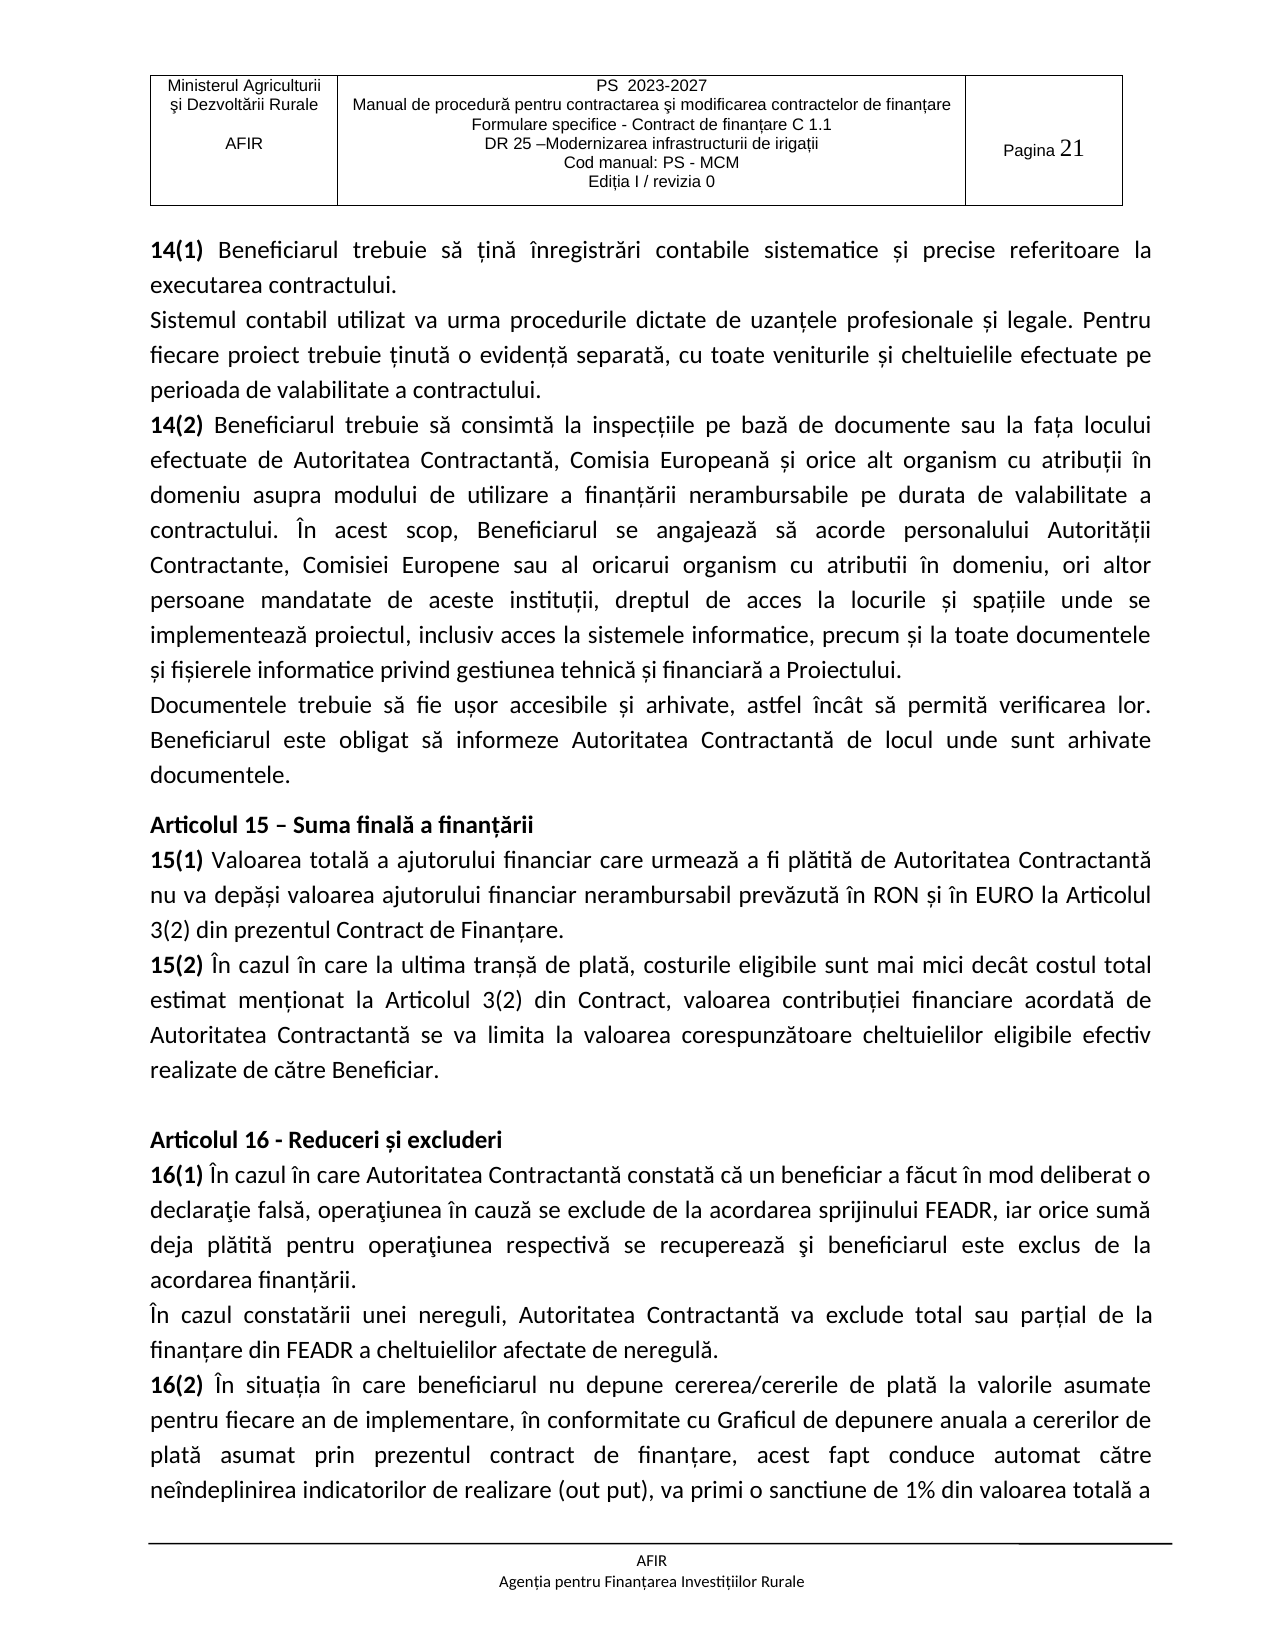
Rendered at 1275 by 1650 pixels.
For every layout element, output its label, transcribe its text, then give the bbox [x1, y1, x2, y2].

text Articolul 15 – Suma finală a finanţării [150, 809, 1153, 839]
text Sistemul contabil utilizat va urma procedurile dictate de uzanţele profesionale şi legale. Pentru fiecare proiect trebuie ţinută o evidenţă separată, cu toate veniturile şi cheltuielile efectuate pe perioada de valabilitate a contractului. [150, 304, 1153, 405]
text 14(2) Beneficiarul trebuie să consimtă la inspecţiile pe bază de documente sau la faţa locului efectuate de Autoritatea Contractantă, Comisia Europeană şi orice alt organism cu atribuţii în domeniu asupra modului de utilizare a finanţării nerambursabile pe durata de valabilitate a contractului. În acest scop, Beneficiarul se angajează să acorde personalului Autorităţii Contractante, Comisiei Europene sau al oricarui organism cu atributii în domeniu, ori altor persoane mandatate de aceste instituţii, dreptul de acces la locurile şi spaţiile unde se implementează proiectul, inclusiv acces la sistemele informatice, precum şi la toate documentele şi fişierele informatice privind gestiunea tehnică şi financiară a Proiectului. [150, 409, 1153, 685]
text În cazul constatării unei nereguli, Autoritatea Contractantă va exclude total sau parțial de la finanțare din FEADR a cheltuielilor afectate de neregulă. [150, 1299, 1153, 1364]
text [150, 1369, 1153, 1504]
text 14(1) Beneficiarul trebuie să ţină înregistrări contabile sistematice şi precise referitoare la executarea contractului. [150, 234, 1153, 300]
text 15(2) În cazul în care la ultima tranşă de plată, costurile eligibile sunt mai mici decât costul total estimat menţionat la Articolul 3(2) din Contract, valoarea contribuţiei financiare acordată de Autoritatea Contractantă se va limita la valoarea corespunzătoare cheltuielilor eligibile efectiv realizate de către Beneficiar. [150, 949, 1153, 1084]
text 16(1) În cazul în care Autoritatea Contractantă constată că un beneficiar a făcut în mod deliberat o declaraţie falsă, operaţiunea în cauză se exclude de la acordarea sprijinului FEADR, iar orice sumă deja plătită pentru operaţiunea respectivă se recuperează şi beneficiarul este exclus de la acordarea finanțării. [150, 1159, 1153, 1294]
text Documentele trebuie să fie uşor accesibile şi arhivate, astfel încât să permită verificarea lor. Beneficiarul este obligat să informeze Autoritatea Contractantă de locul unde sunt arhivate documentele. [150, 689, 1153, 790]
text 15(1) Valoarea totală a ajutorului financiar care urmează a fi plătită de Autoritatea Contractantă nu va depăşi valoarea ajutorului financiar nerambursabil prevăzută în RON şi în EURO la Articolul 3(2) din prezentul Contract de Finanțare. [150, 844, 1153, 944]
text Articolul 16 - Reduceri şi excluderi [150, 1124, 1153, 1154]
